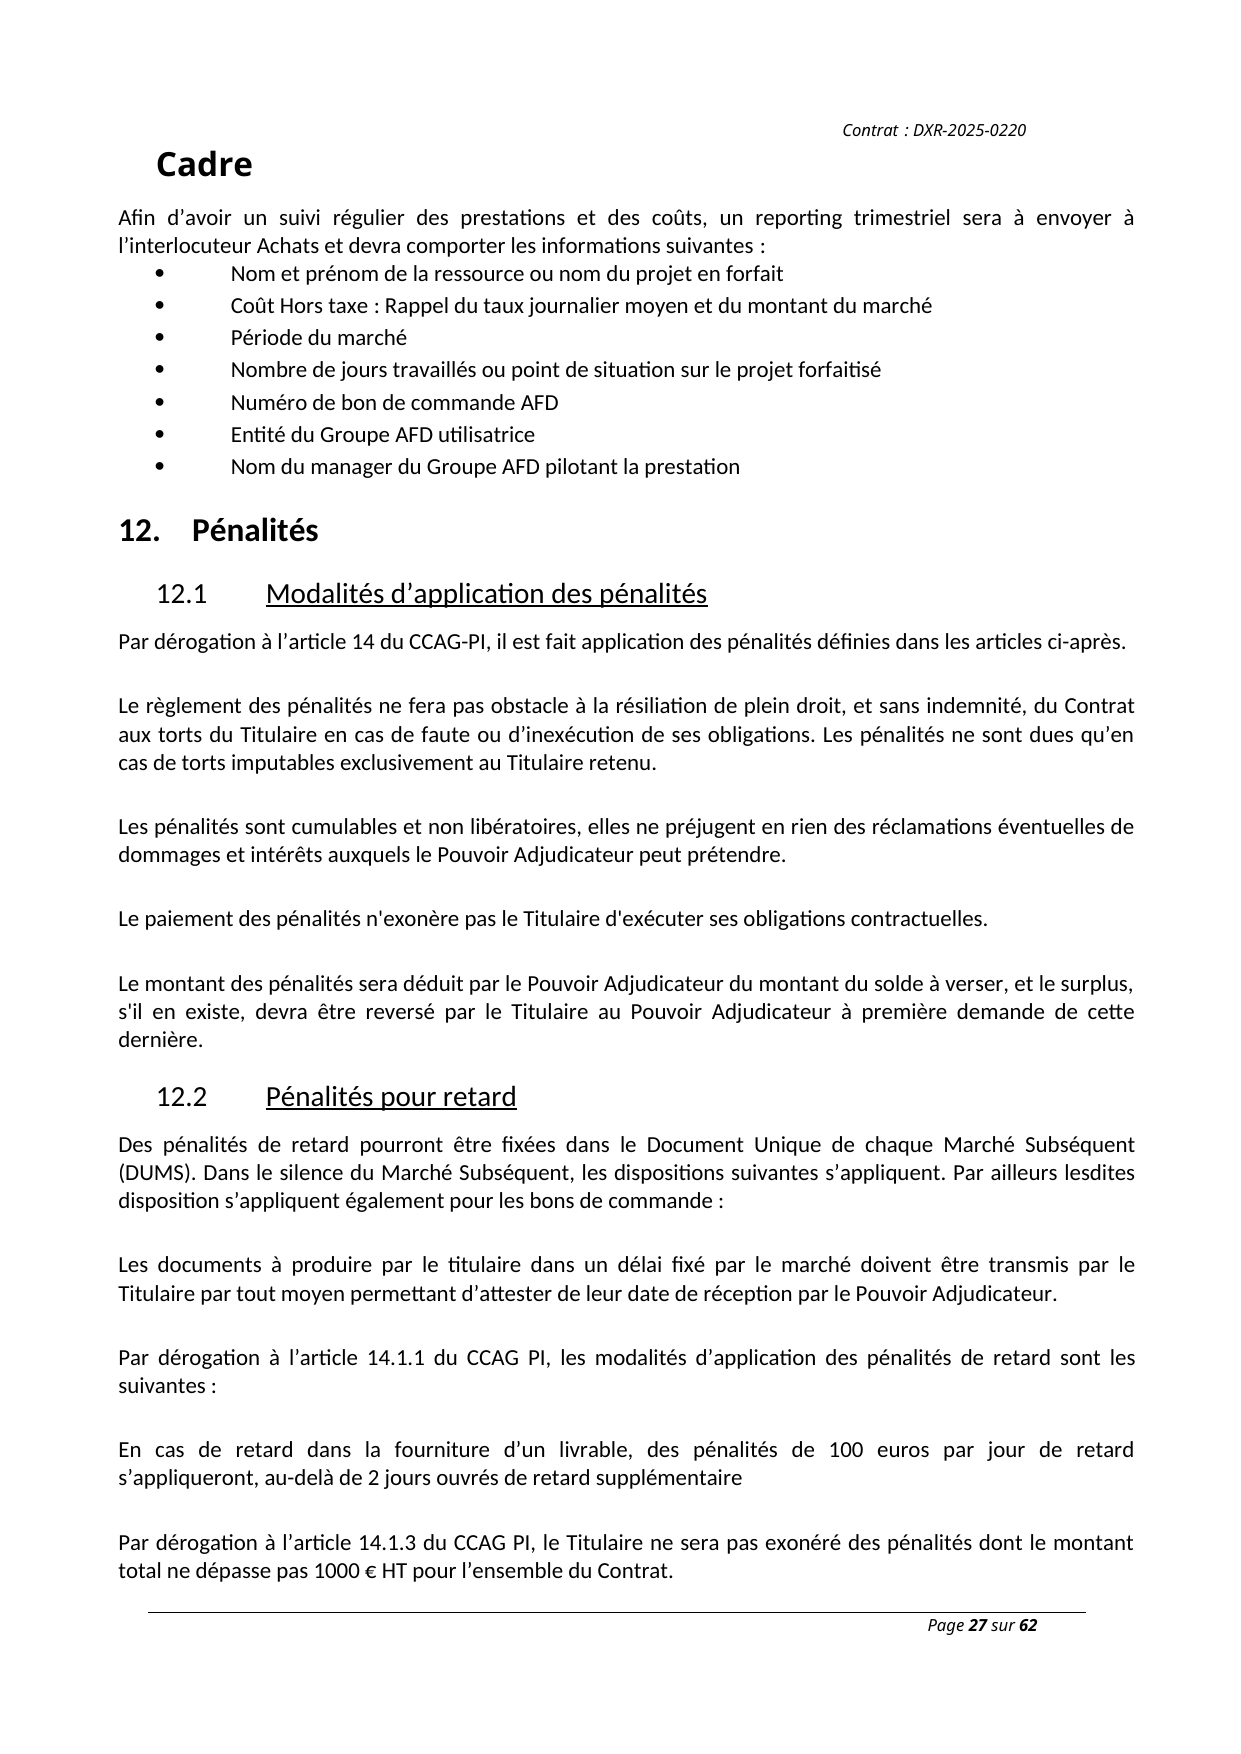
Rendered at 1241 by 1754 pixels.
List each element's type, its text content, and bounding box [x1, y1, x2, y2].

text Par dérogation à l’article 14.1.1 du CCAG PI, les modalités d’application des pénalités de retard sont les suivantes : [118, 1343, 1137, 1399]
text Des pénalités de retard pourront être fixées dans le Document Unique de chaque Marché Subséquent (DUMS). Dans le silence du Marché Subséquent, les dispositions suivantes s’appliquent. Par ailleurs lesdites disposition s’appliquent également pour les bons de commande : [118, 1130, 1137, 1214]
list Nombre de jours travaillés ou point de situation sur le projet forfaitisé [156, 356, 1137, 383]
text Pénalités [118, 509, 1137, 550]
text Afin d’avoir un suivi régulier des prestations et des coûts, un reporting trimestriel sera à envoyer à l’interlocuteur Achats et devra comporter les informations suivantes : [118, 203, 1137, 259]
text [118, 141, 1137, 186]
list Entité du Groupe AFD utilisatrice [156, 420, 1137, 448]
text Pénalités pour retard [156, 1078, 1137, 1113]
text Les pénalités sont cumulables et non libératoires, elles ne préjugent en rien des réclamations éventuelles de dommages et intérêts auxquels le Pouvoir Adjudicateur peut prétendre. [118, 812, 1137, 868]
text Modalités d’application des pénalités [156, 575, 1137, 611]
list Numéro de bon de commande AFD [156, 388, 1137, 416]
list Coût Hors taxe : Rappel du taux journalier moyen et du montant du marché [156, 291, 1137, 319]
text Le règlement des pénalités ne fera pas obstacle à la résiliation de plein droit, et sans indemnité, du Contrat aux torts du Titulaire en cas de faute ou d’inexécution de ses obligations. Les pénalités ne sont dues qu’en cas de torts imputables exclusivement au Titulaire retenu. [118, 692, 1137, 776]
list Période du marché [156, 323, 1137, 351]
text Le montant des pénalités sera déduit par le Pouvoir Adjudicateur du montant du solde à verser, et le surplus, s'il en existe, devra être reversé par le Titulaire au Pouvoir Adjudicateur à première demande de cette dernière. [118, 969, 1137, 1053]
text Les documents à produire par le titulaire dans un délai fixé par le marché doivent être transmis par le Titulaire par tout moyen permettant d’attester de leur date de réception par le Pouvoir Adjudicateur. [118, 1251, 1137, 1307]
text Par dérogation à l’article 14.1.3 du CCAG PI, le Titulaire ne sera pas exonéré des pénalités dont le montant total ne dépasse pas 1000 € HT pour l’ensemble du Contrat. [118, 1528, 1137, 1584]
text Le paiement des pénalités n'exonère pas le Titulaire d'exécuter ses obligations contractuelles. [118, 904, 1137, 932]
list Nom et prénom de la ressource ou nom du projet en forfait [156, 259, 1137, 287]
text Par dérogation à l’article 14 du CCAG-PI, il est fait application des pénalités définies dans les articles ci-après. [118, 627, 1137, 655]
list Nom du manager du Groupe AFD pilotant la prestation [156, 452, 1137, 480]
text En cas de retard dans la fourniture d’un livrable, des pénalités de 100 euros par jour de retard s’appliqueront, au-delà de 2 jours ouvrés de retard supplémentaire [118, 1435, 1137, 1491]
